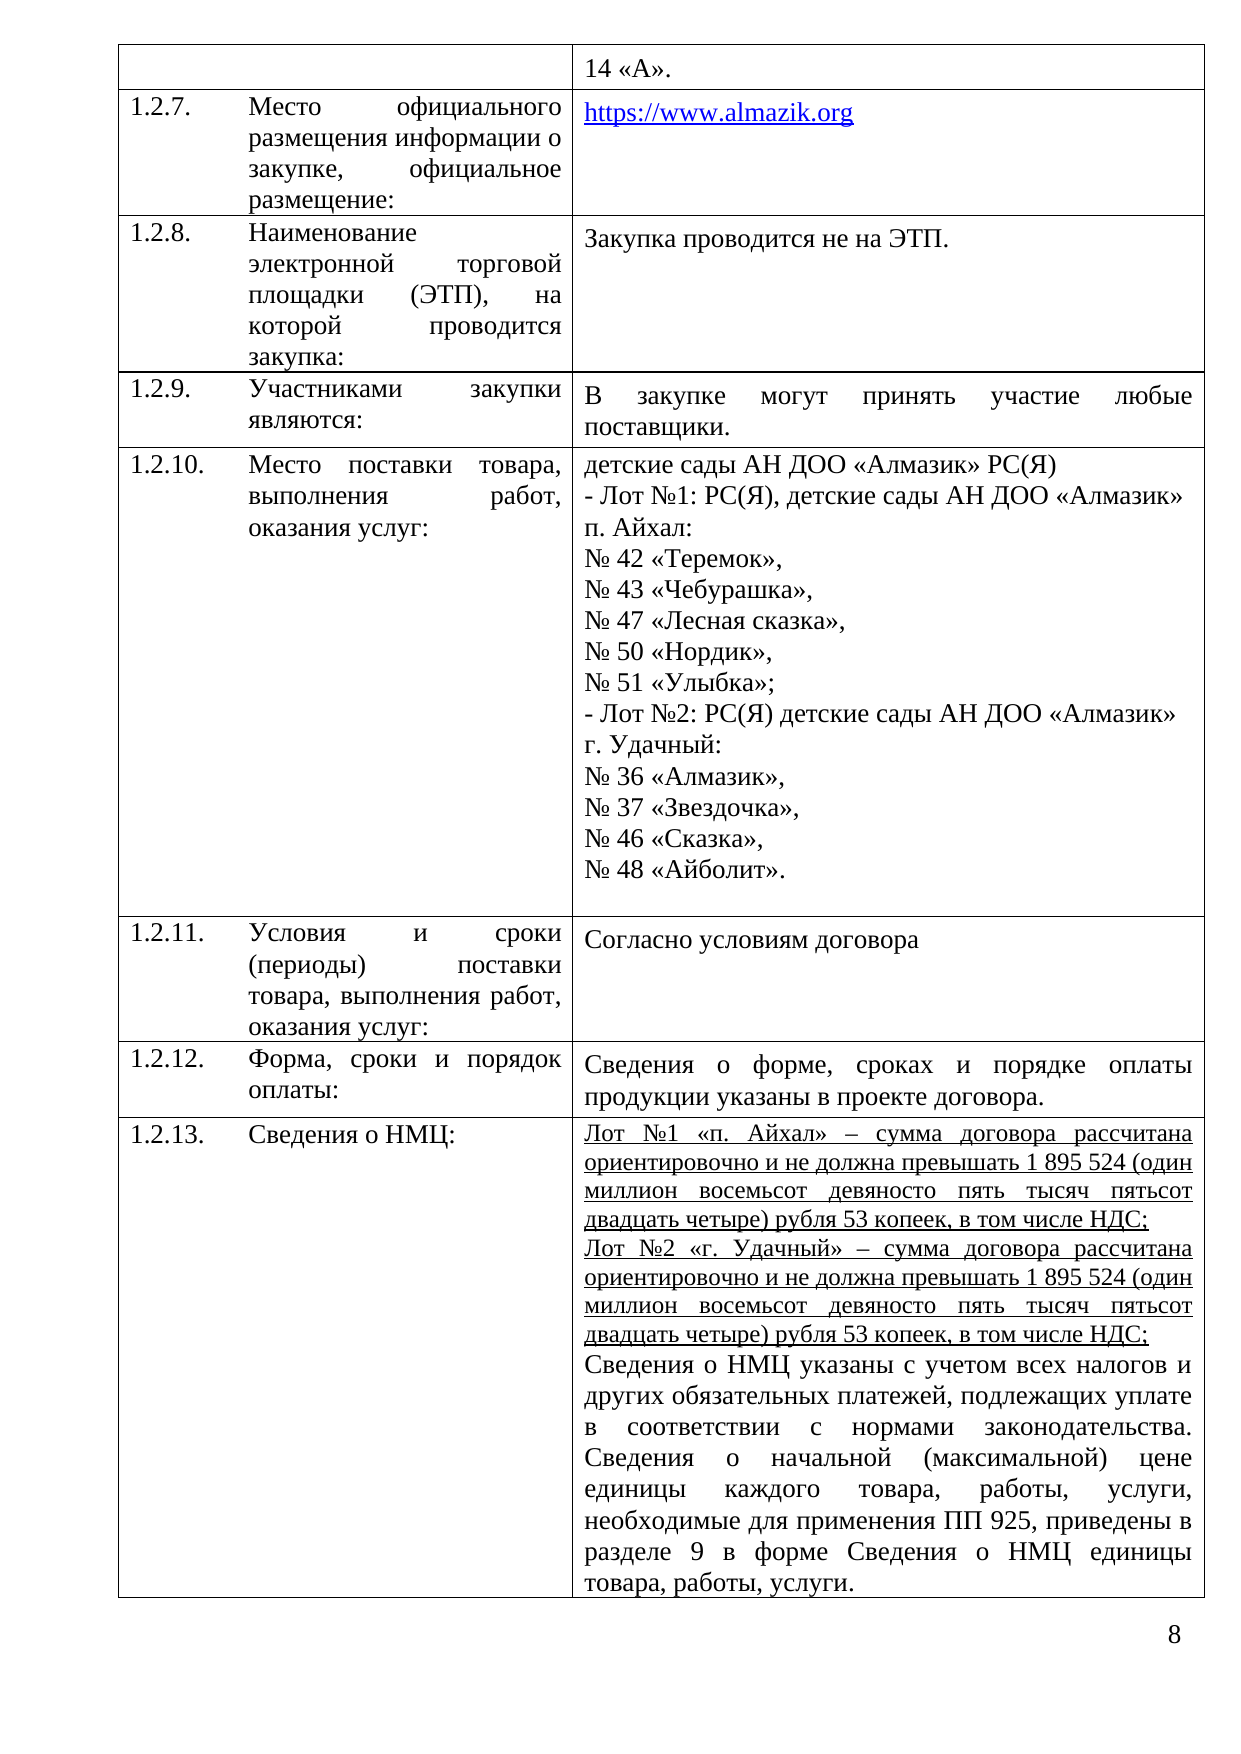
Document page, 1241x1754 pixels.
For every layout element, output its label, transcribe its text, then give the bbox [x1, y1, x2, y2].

table_cell Лот №1 «п. Айхал» – сумма договора рассчитана ориентировочно и не должна превышать 1 895 524 (один миллион восемьсот девяносто пять тысяч пятьсот двадцать четыре) рубля 53 копеек, в том числе НДС; Лот №2 «г. Удачный» – сумма договора рассчитана ориентировочно и не должна превышать 1 895 524 (один миллион восемьсот девяносто пять тысяч пятьсот двадцать четыре) рубля 53 копеек, в том числе НДС; Сведения о НМЦ указаны с учетом всех налогов и других обязательных платежей, подлежащих уплате в соответствии с нормами законодательства. Сведения о начальной (максимальной) цене единицы каждого товара, работы, услуги, необходимые для применения ПП 925, приведены в разделе 9 в форме Сведения о НМЦ единицы товара, работы, услуги. [573, 1118, 1204, 1597]
table_cell Сведения о форме, сроках и порядке оплаты продукции указаны в проекте договора. [573, 1042, 1204, 1117]
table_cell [119, 45, 572, 89]
table_cell Сведения о НМЦ: [119, 1118, 572, 1597]
table_cell https://www.almazik.org [573, 90, 1204, 215]
table_cell Форма, сроки и порядок оплаты: [119, 1042, 572, 1117]
table_cell детские сады АН ДОО «Алмазик» РС(Я) - Лот №1: РС(Я), детские сады АН ДОО «Алмазик» п. Айхал: № 42 «Теремок», № 43 «Чебурашка», № 47 «Лесная сказка», № 50 «Нордик», № 51 «Улыбка»; - Лот №2: РС(Я) детские сады АН ДОО «Алмазик» г. Удачный: № 36 «Алмазик», № 37 «Звездочка», № 46 «Сказка», № 48 «Айболит». [573, 448, 1204, 916]
table_cell Согласно условиям договора [573, 917, 1204, 1041]
table_cell Условия и сроки (периоды) поставки товара, выполнения работ, оказания услуг: [119, 917, 572, 1041]
table_cell Закупка проводится не на ЭТП. [573, 216, 1204, 371]
table_cell В закупке могут принять участие любые поставщики. [573, 373, 1204, 447]
table_cell Место официального размещения информации о закупке, официальное размещение: [119, 90, 572, 215]
table_cell Место поставки товара, выполнения работ, оказания услуг: [119, 448, 572, 916]
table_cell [573, 45, 1204, 89]
table_cell Участниками закупки являются: [119, 373, 572, 447]
table_cell Наименование электронной торговой площадки (ЭТП), на которой проводится закупка: [119, 216, 572, 371]
